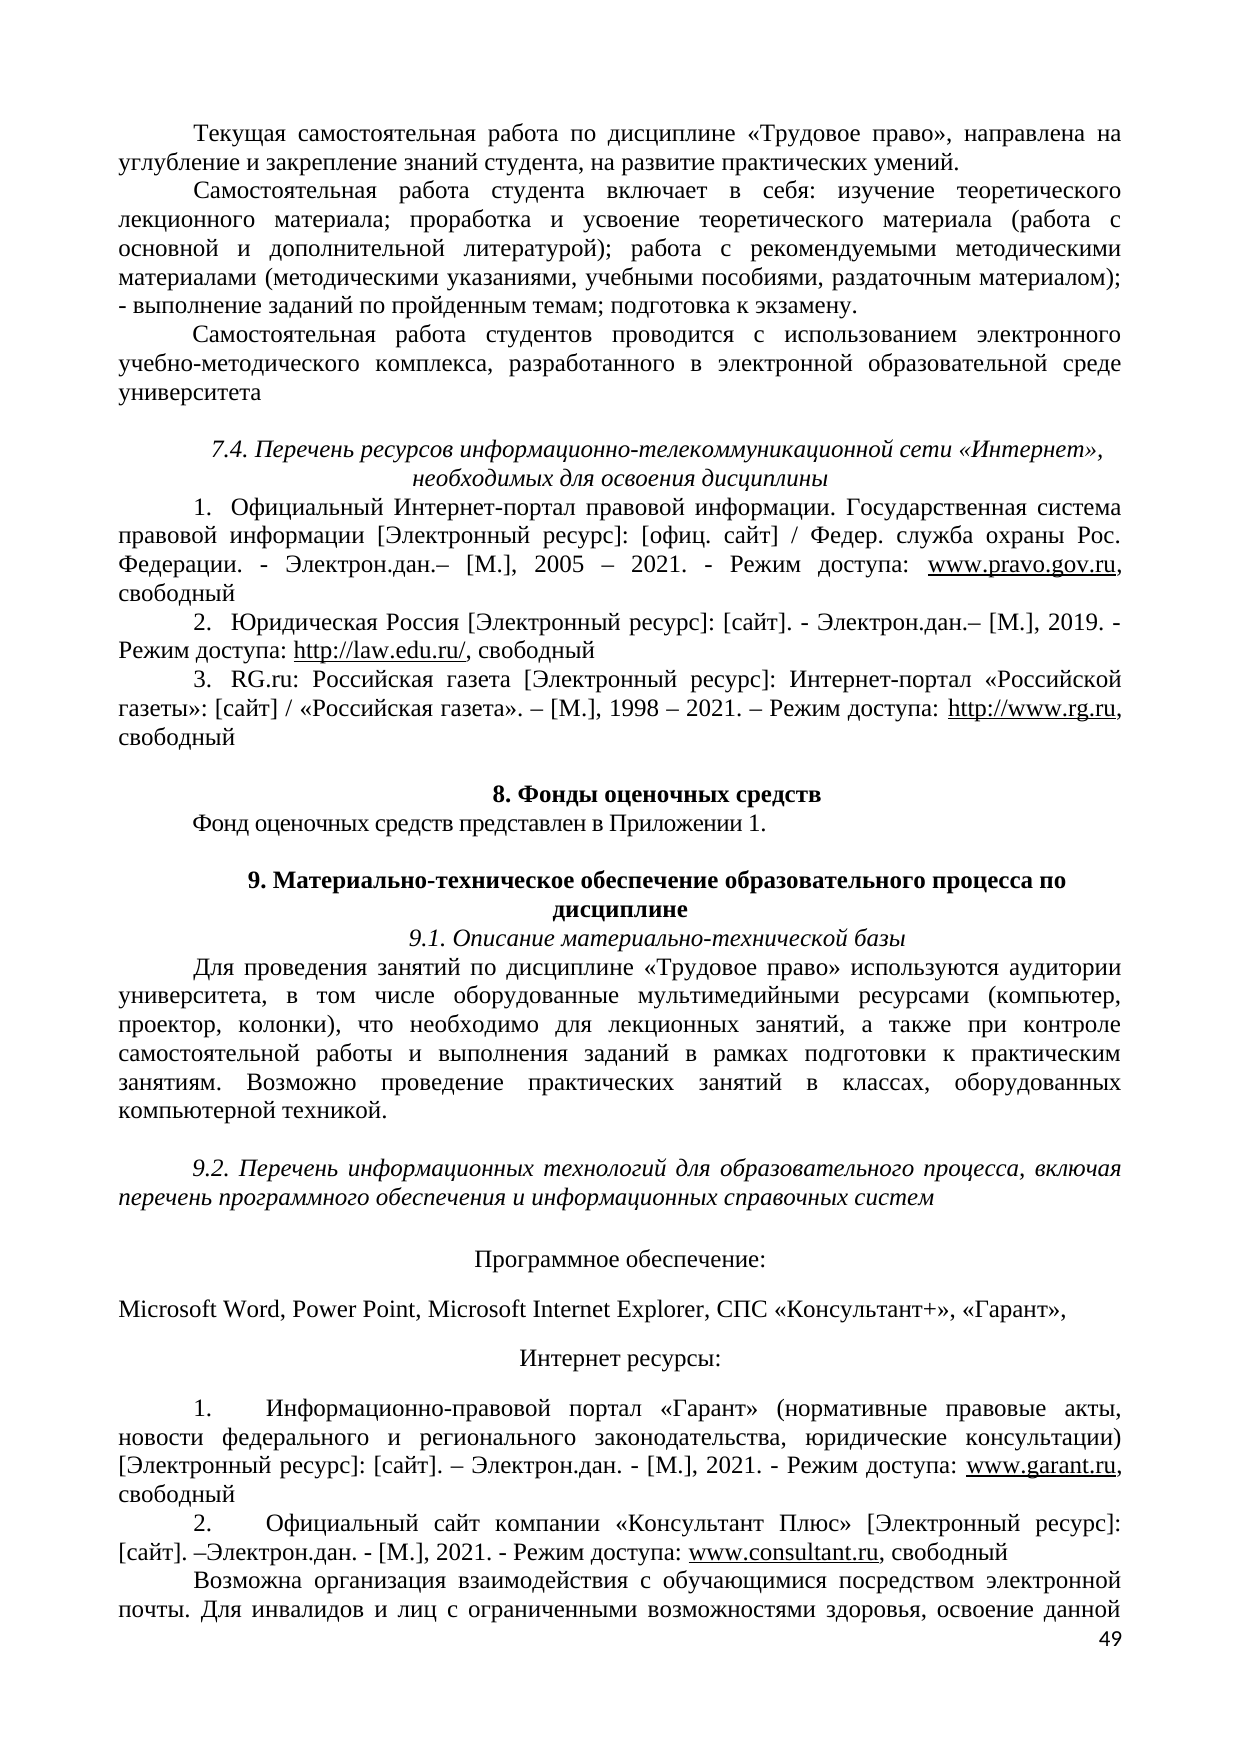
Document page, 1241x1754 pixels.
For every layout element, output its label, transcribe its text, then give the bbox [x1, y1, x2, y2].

text 8. Фонды оценочных средств [118, 779, 1122, 808]
list Официальный сайт компании «Консультант Плюс» [Электронный ресурс]: [cайт]. –Электрон.дан. - [М.], 2021. - Режим доступа: www.consultant.ru, свободный [118, 1508, 1122, 1565]
text 9.1. Описание материально-технической базы [118, 923, 1122, 952]
text Для проведения занятий по дисциплине «Трудовое право» используются аудитории университета, в том числе оборудованные мультимедийными ресурсами (компьютер, проектор, колонки), что необходимо для лекционных занятий, а также при контроле самостоятельной работы и выполнения заданий в рамках подготовки к практическим занятиям. Возможно проведение практических занятий в классах, оборудованных компьютерной техникой. [118, 952, 1122, 1124]
text Фонд оценочных средств представлен в Приложении 1. [118, 808, 1122, 837]
text Программное обеспечение: [118, 1244, 1122, 1273]
text 9. Материально-техническое обеспечение образовательного процесса по дисциплине [118, 866, 1122, 923]
text Текущая самостоятельная работа по дисциплине «Трудовое право», направлена на углубление и закрепление знаний студента, на развитие практических умений. [118, 118, 1122, 176]
text 9.2. Перечень информационных технологий для образовательного процесса, включая перечень программного обеспечения и информационных справочных систем [118, 1153, 1122, 1211]
text 7.4. Перечень ресурсов информационно-телекоммуникационной сети «Интернет», необходимых для освоения дисциплины [118, 434, 1122, 492]
text Microsoft Word, Power Point, Microsoft Internet Explorer, СПС «Консультант+», «Гарант», [118, 1294, 1122, 1322]
list Информационно-правовой портал «Гарант» (нормативные правовые акты, новости федерального и регионального законодательства, юридические консультации) [Электронный ресурс]: [cайт]. – Электрон.дан. - [М.], 2021. - Режим доступа: www.garant.ru, свободный [118, 1393, 1122, 1508]
text Самостоятельная работа студента включает в себя: изучение теоретического лекционного материала; проработка и усвоение теоретического материала (работа с основной и дополнительной литературой); работа с рекомендуемыми методическими материалами (методическими указаниями, учебными пособиями, раздаточным материалом); - выполнение заданий по пройденным темам; подготовка к экзамену. [118, 176, 1122, 319]
list Официальный Интернет-портал правовой информации. Государственная система правовой информации [Электронный ресурс]: [офиц. cайт] / Федер. служба охраны Рос. Федерации. - Электрон.дан.– [М.], 2005 – 2021. - Режим доступа: www.pravo.gov.ru, свободный [118, 492, 1122, 607]
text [118, 1565, 1122, 1623]
text Самостоятельная работа студентов проводится с использованием электронного учебно-методического комплекса, разработанного в электронной образовательной среде университета [118, 319, 1122, 406]
list Юридическая Россия [Электронный ресурс]: [сайт]. - Электрон.дан.– [М.], 2019. - Режим доступа: http://law.edu.ru/, свободный [118, 607, 1122, 664]
text Интернет ресурсы: [118, 1343, 1122, 1372]
list RG.ru: Российская газета [Электронный ресурс]: Интернет-портал «Российской газеты»: [сайт] / «Российская газета». – [М.], 1998 – 2021. – Режим доступа: http://www.rg.ru, свободный [118, 664, 1122, 751]
